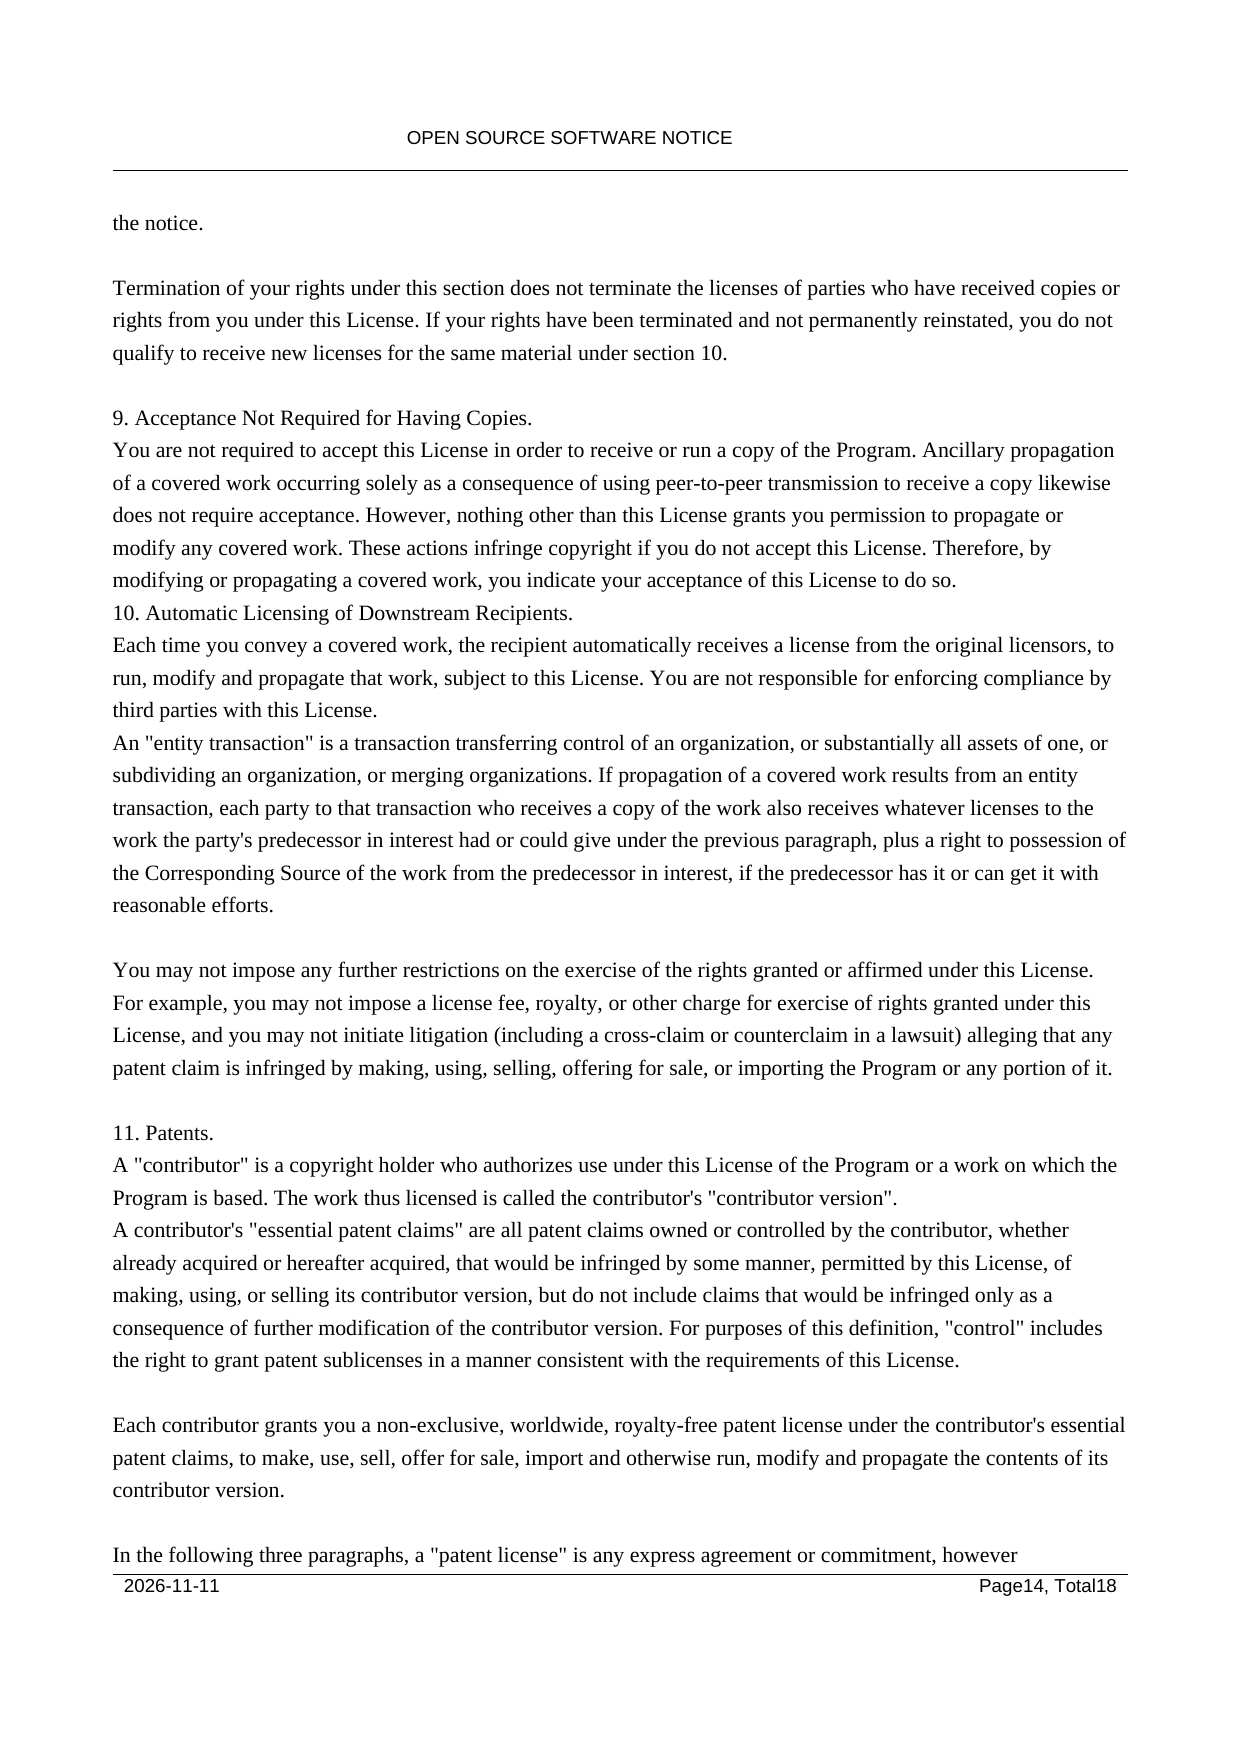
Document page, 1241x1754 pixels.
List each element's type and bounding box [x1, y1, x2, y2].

text [112, 206, 1128, 1571]
